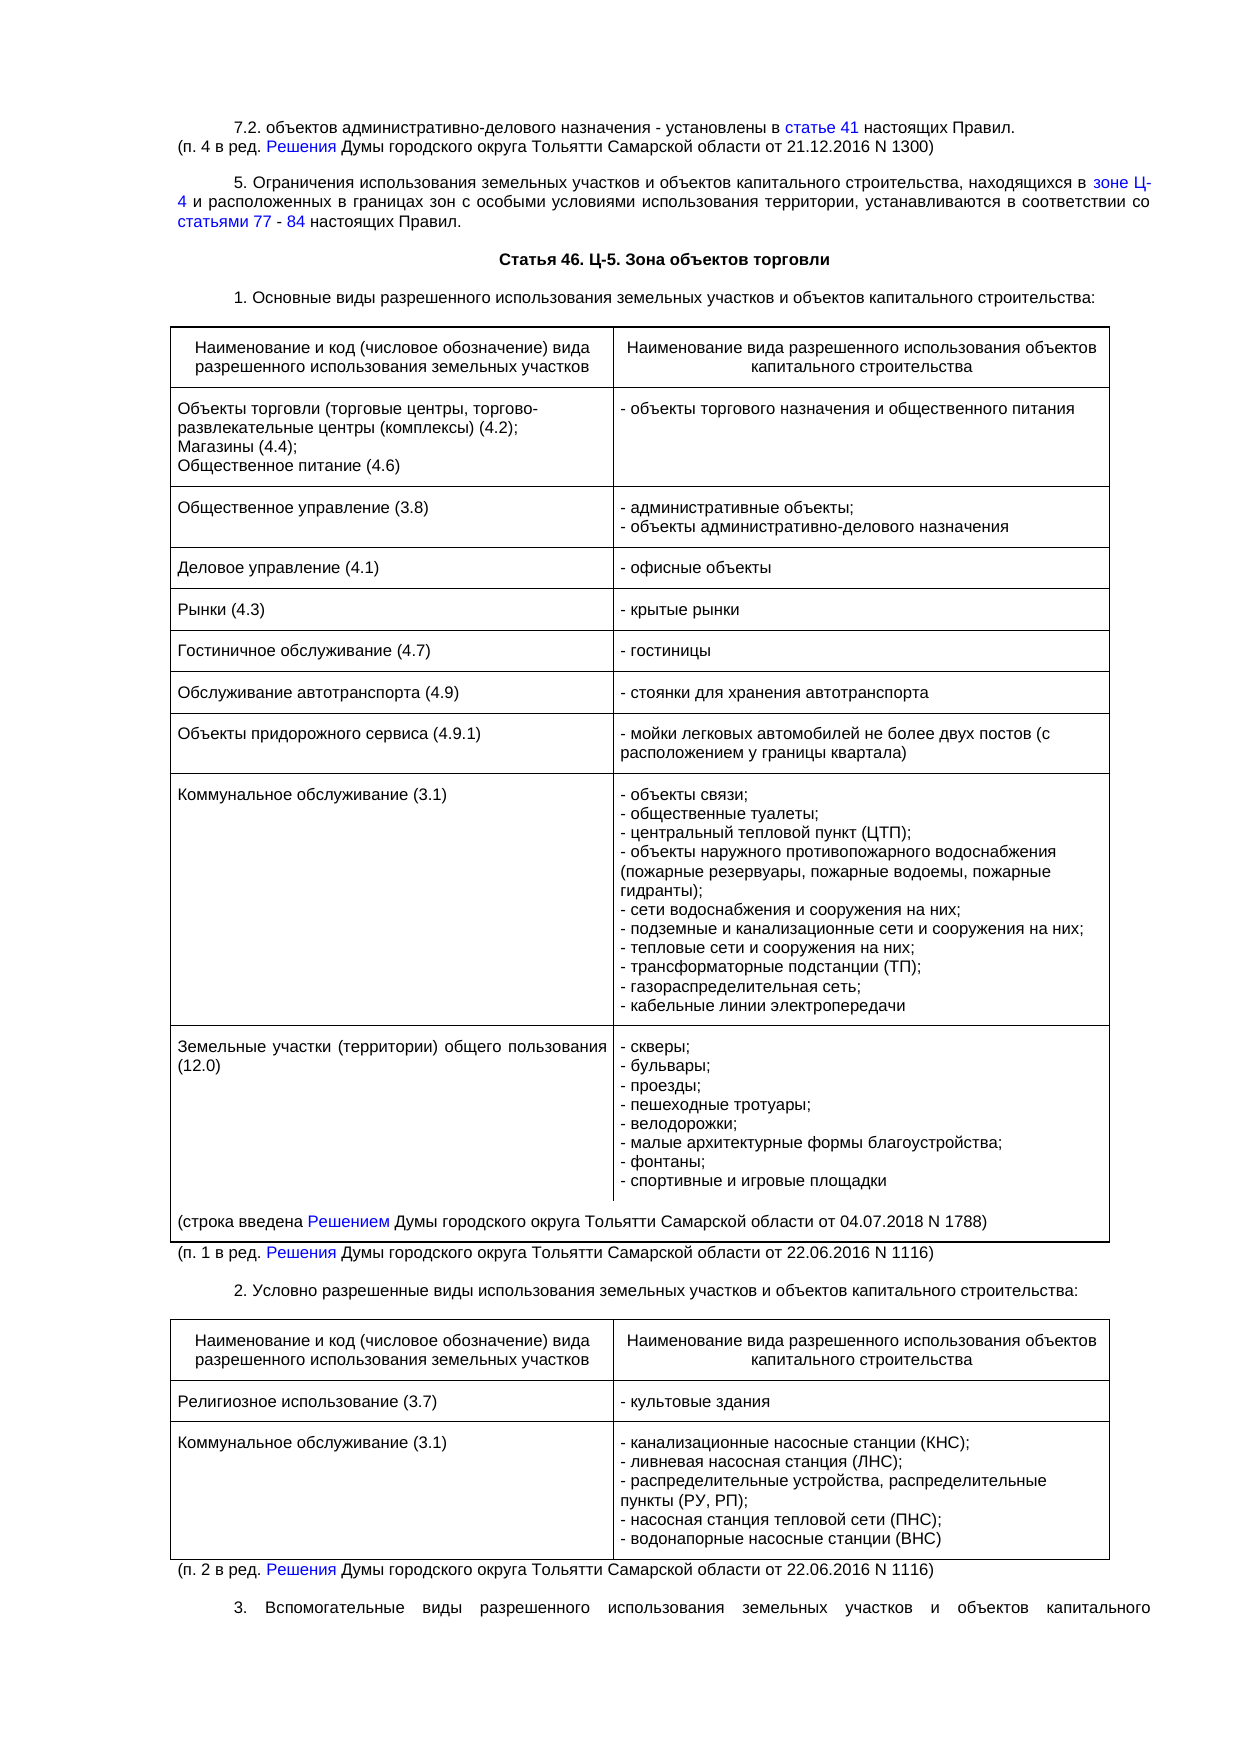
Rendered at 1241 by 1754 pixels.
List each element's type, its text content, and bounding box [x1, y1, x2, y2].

text 7.2. объектов административно-делового назначения - установлены в статье 41 настоящих Правил. [177, 118, 1152, 137]
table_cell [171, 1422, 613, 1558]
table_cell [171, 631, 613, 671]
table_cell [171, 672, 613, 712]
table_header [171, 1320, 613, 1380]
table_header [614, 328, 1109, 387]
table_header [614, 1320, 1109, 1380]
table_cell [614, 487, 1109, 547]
text 5. Ограничения использования земельных участков и объектов капитального строительства, находящихся в зоне Ц-4 и расположенных в границах зон с особыми условиями использования территории, устанавливаются в соответствии со статьями 77 - 84 настоящих Правил. [177, 173, 1152, 231]
text (п. 2 в ред. Решения Думы городского округа Тольятти Самарской области от 22.06.2016 N 1116) [177, 1559, 1152, 1579]
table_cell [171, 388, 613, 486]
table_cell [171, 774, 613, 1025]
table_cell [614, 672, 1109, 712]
text Статья 46. Ц-5. Зона объектов торговли [177, 250, 1152, 269]
text 2. Условно разрешенные виды использования земельных участков и объектов капитального строительства: [177, 1281, 1152, 1300]
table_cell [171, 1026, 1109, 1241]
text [177, 1598, 1152, 1617]
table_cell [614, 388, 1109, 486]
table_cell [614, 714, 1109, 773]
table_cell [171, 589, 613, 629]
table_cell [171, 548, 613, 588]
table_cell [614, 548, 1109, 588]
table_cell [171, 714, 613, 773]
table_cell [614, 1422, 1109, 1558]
text 1. Основные виды разрешенного использования земельных участков и объектов капитального строительства: [177, 288, 1152, 307]
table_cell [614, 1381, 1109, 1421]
text (п. 4 в ред. Решения Думы городского округа Тольятти Самарской области от 21.12.2016 N 1300) [177, 137, 1152, 156]
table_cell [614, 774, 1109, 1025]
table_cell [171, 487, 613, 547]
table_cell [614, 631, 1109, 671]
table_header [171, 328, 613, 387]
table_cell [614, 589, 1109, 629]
text (п. 1 в ред. Решения Думы городского округа Тольятти Самарской области от 22.06.2016 N 1116) [177, 1242, 1152, 1262]
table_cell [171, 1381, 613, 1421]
